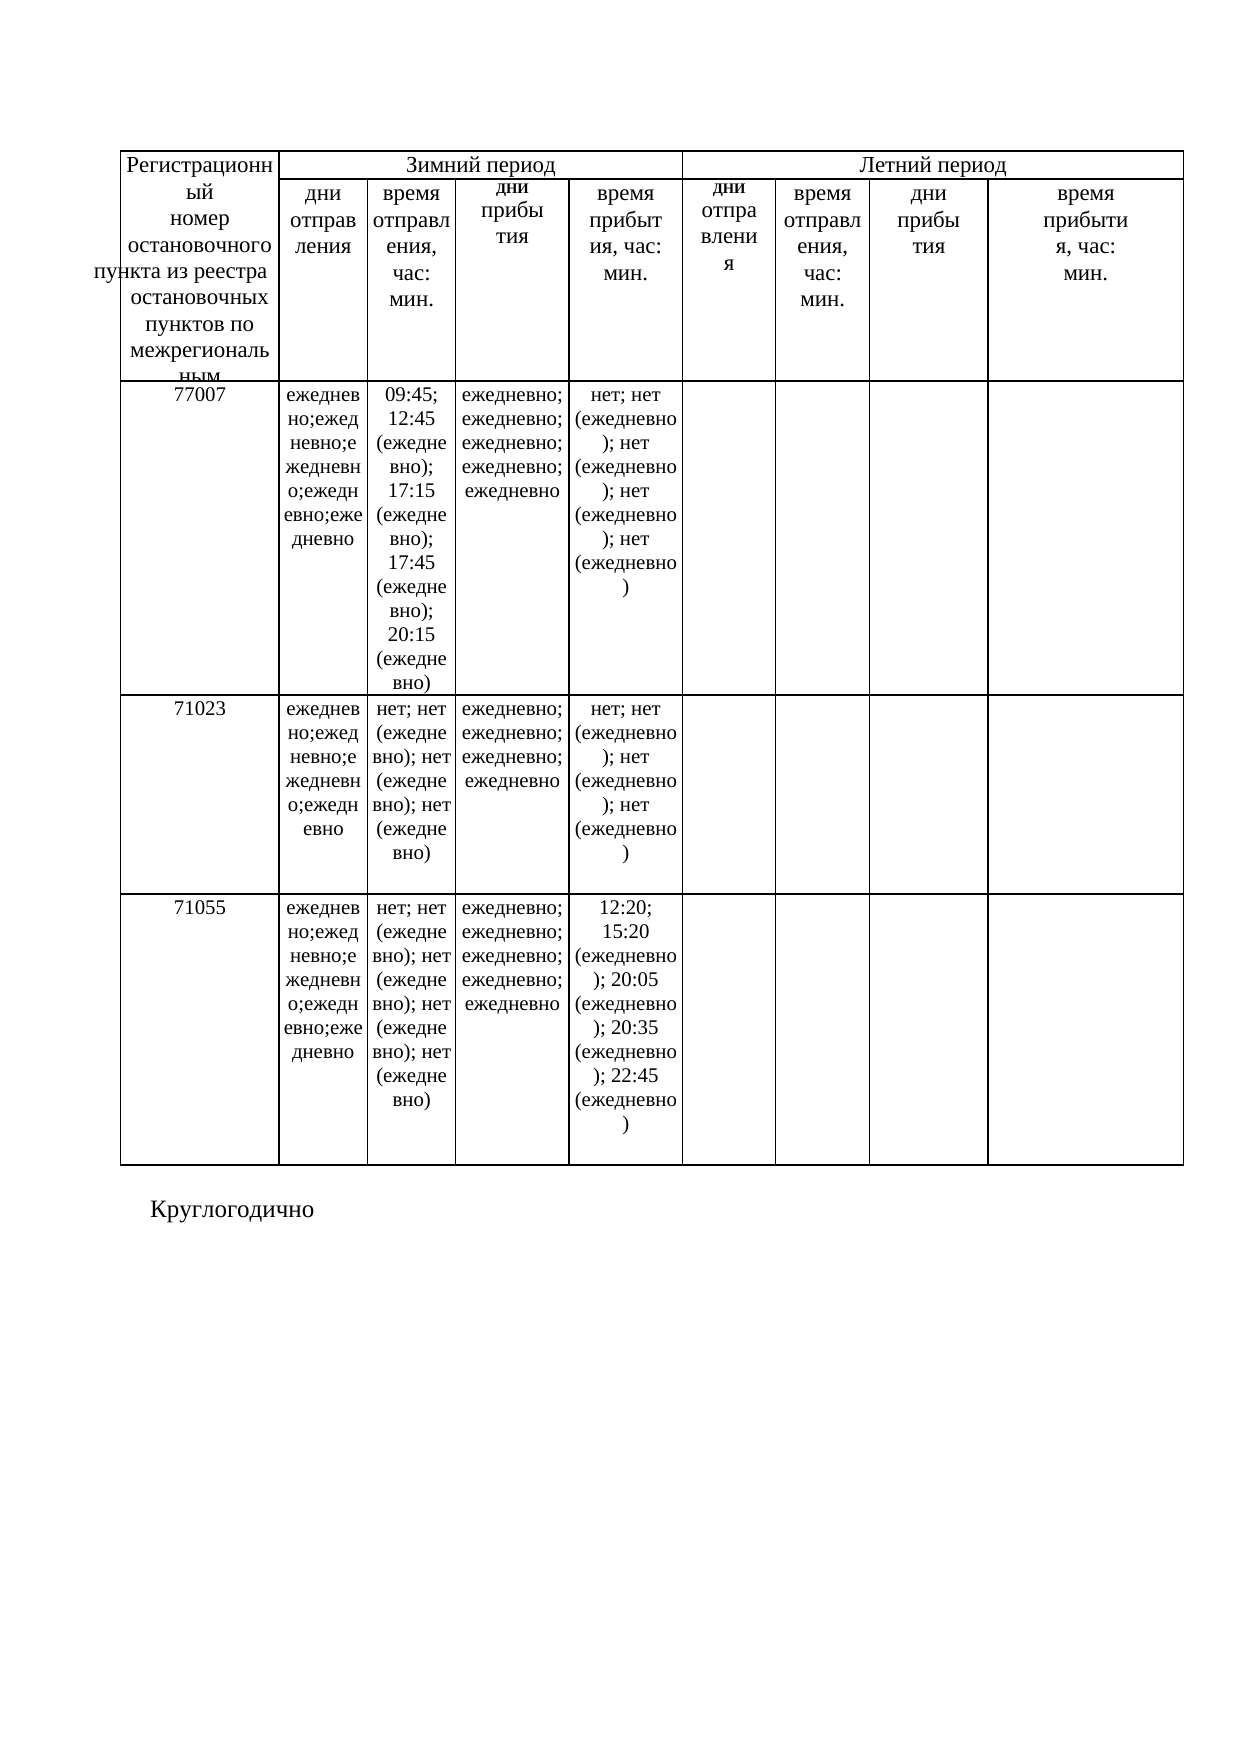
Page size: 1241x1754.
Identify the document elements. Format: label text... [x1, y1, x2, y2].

table_cell [989, 895, 1183, 1164]
table_cell [683, 895, 775, 1164]
table_cell ежедневно;ежедневно;ежедневно;ежедневно [456, 696, 568, 893]
table_cell 77007 [121, 382, 278, 694]
table_cell [776, 895, 869, 1164]
table_cell нет; нет (ежедневно); нет (ежедневно); нет (ежедневно); нет (ежедневно) [570, 382, 682, 694]
table_cell [776, 696, 869, 893]
table_cell ежедневно;ежедневно;ежедневно;ежедневно;ежедневно [456, 895, 568, 1164]
table_cell [683, 696, 775, 893]
table_cell ежедневно;ежедневно;ежедневно;ежедневно;ежедневно [456, 382, 568, 694]
table_cell дни прибы тия [870, 180, 987, 380]
table_cell [870, 382, 987, 694]
table_cell ДНИ отпра влени я [683, 180, 775, 380]
table_cell ежедневно;ежедневно;ежедневно;ежедневно;ежедневно [280, 382, 367, 694]
table_cell [870, 895, 987, 1164]
table_cell время отправл ения, час: мин. [776, 180, 869, 380]
table_cell ежедневно;ежедневно;ежедневно;ежедневно [280, 696, 367, 893]
table_cell нет; нет (ежедневно); нет (ежедневно); нет (ежедневно); нет (ежедневно) [368, 895, 455, 1164]
table_cell время отправл ения, час: мин. [368, 180, 455, 380]
table_header Зимний период [280, 152, 682, 178]
table_cell [989, 382, 1183, 694]
text Круглогодично [150, 1194, 1090, 1223]
table_cell дни отправ ления [280, 180, 367, 380]
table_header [121, 152, 278, 380]
table_cell [870, 696, 987, 893]
table_cell нет; нет (ежедневно); нет (ежедневно); нет (ежедневно) [368, 696, 455, 893]
table_cell 09:45; 12:45 (ежедневно); 17:15 (ежедневно); 17:45 (ежедневно); 20:15 (ежедневно) [368, 382, 455, 694]
table_cell 71023 [121, 696, 278, 893]
table_cell ежедневно;ежедневно;ежедневно;ежедневно;ежедневно [280, 895, 367, 1164]
table_cell [683, 382, 775, 694]
table_cell [989, 696, 1183, 893]
table_cell 12:20; 15:20 (ежедневно); 20:05 (ежедневно); 20:35 (ежедневно); 22:45 (ежедневно) [570, 895, 682, 1164]
table_cell [776, 382, 869, 694]
table_cell время прибыт ия, час: мин. [570, 180, 682, 380]
table_cell время прибыти я, час: мин. [989, 180, 1183, 380]
table_cell ДНИ прибы тия [456, 180, 568, 380]
table_cell нет; нет (ежедневно); нет (ежедневно); нет (ежедневно) [570, 696, 682, 893]
table_cell 71055 [121, 895, 278, 1164]
table_header Летний период [683, 152, 1183, 178]
